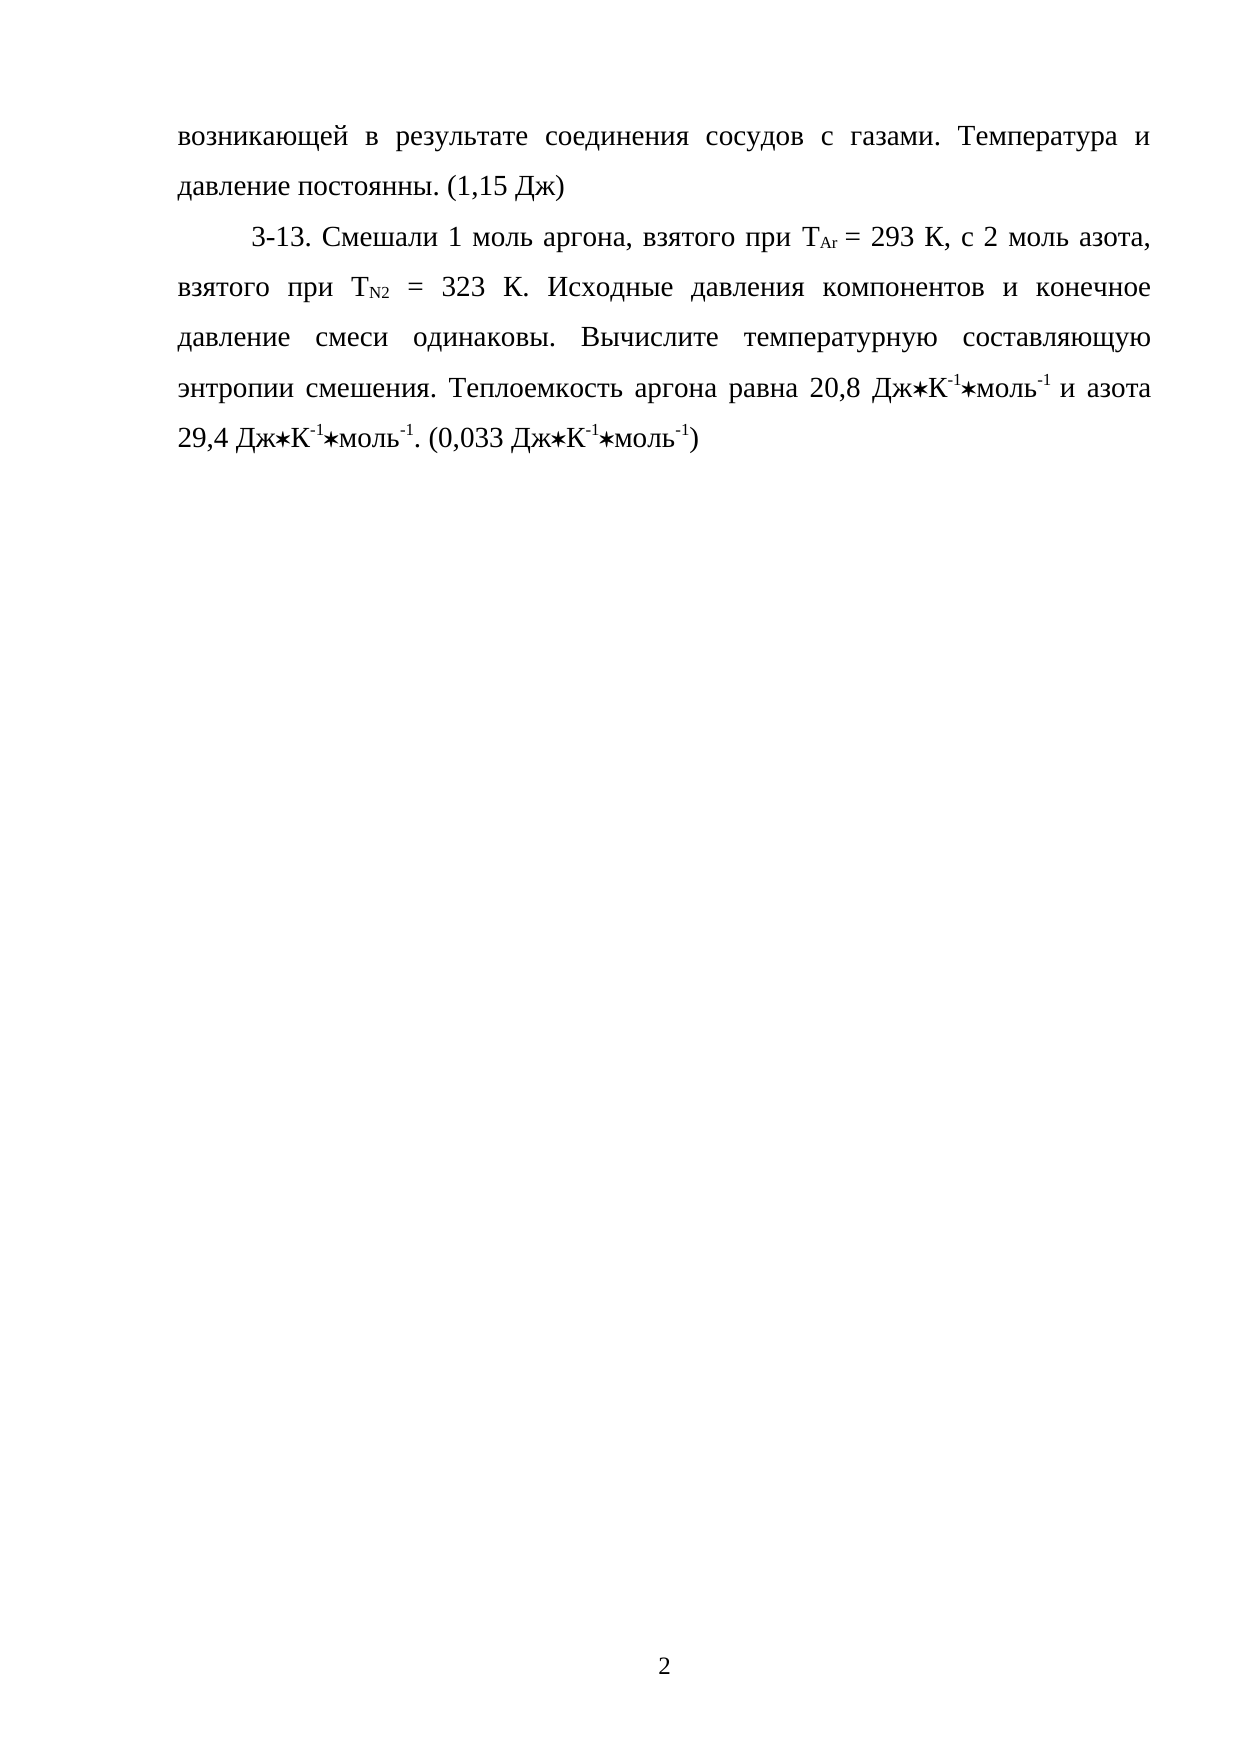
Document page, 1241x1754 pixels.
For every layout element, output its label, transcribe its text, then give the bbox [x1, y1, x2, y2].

text 3-13. Смешали 1 моль аргона, взятого при TAr = 293 К, с 2 моль азота, взятого при ТN2 = 323 К. Исходные давления компонентов и конечное давление смеси одинаковы. Вычислите температурную составляющую энтропии смешения. Теплоемкость аргона равна 20,8 ДжК-1моль-1 и азота 29,4 ДжК-1моль-1. (0,033 ДжК-1моль-1) [177, 219, 1152, 454]
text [177, 118, 1152, 202]
